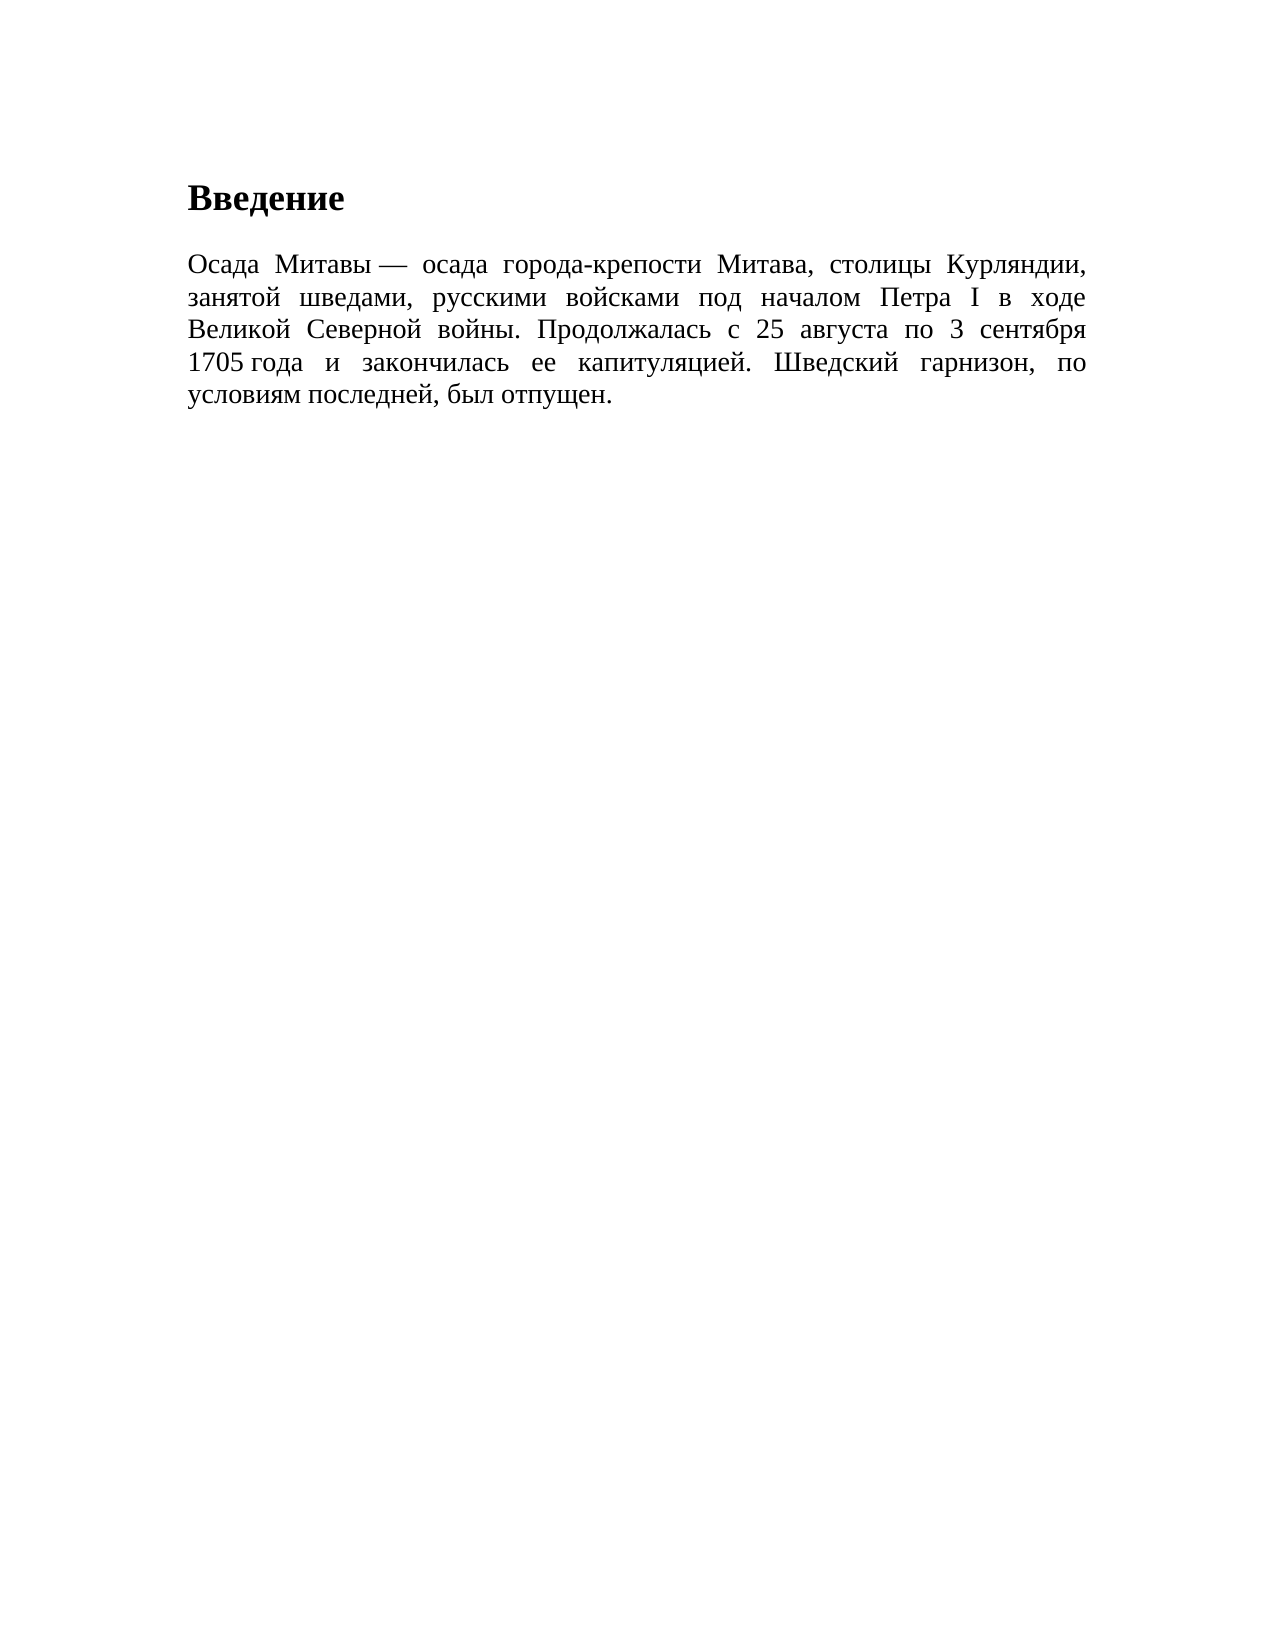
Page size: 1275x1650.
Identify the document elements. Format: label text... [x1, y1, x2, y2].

list Введение [187, 175, 1087, 218]
text Осада Митавы — осада города-крепости Митава, столицы Курляндии, занятой шведами, русскими войсками под началом Петра I в ходе Великой Северной войны. Продолжалась с 25 августа по 3 сентября 1705 года и закончилась ее капитуляцией. Шведский гарнизон, по условиям последней, был отпущен. [187, 248, 1087, 409]
